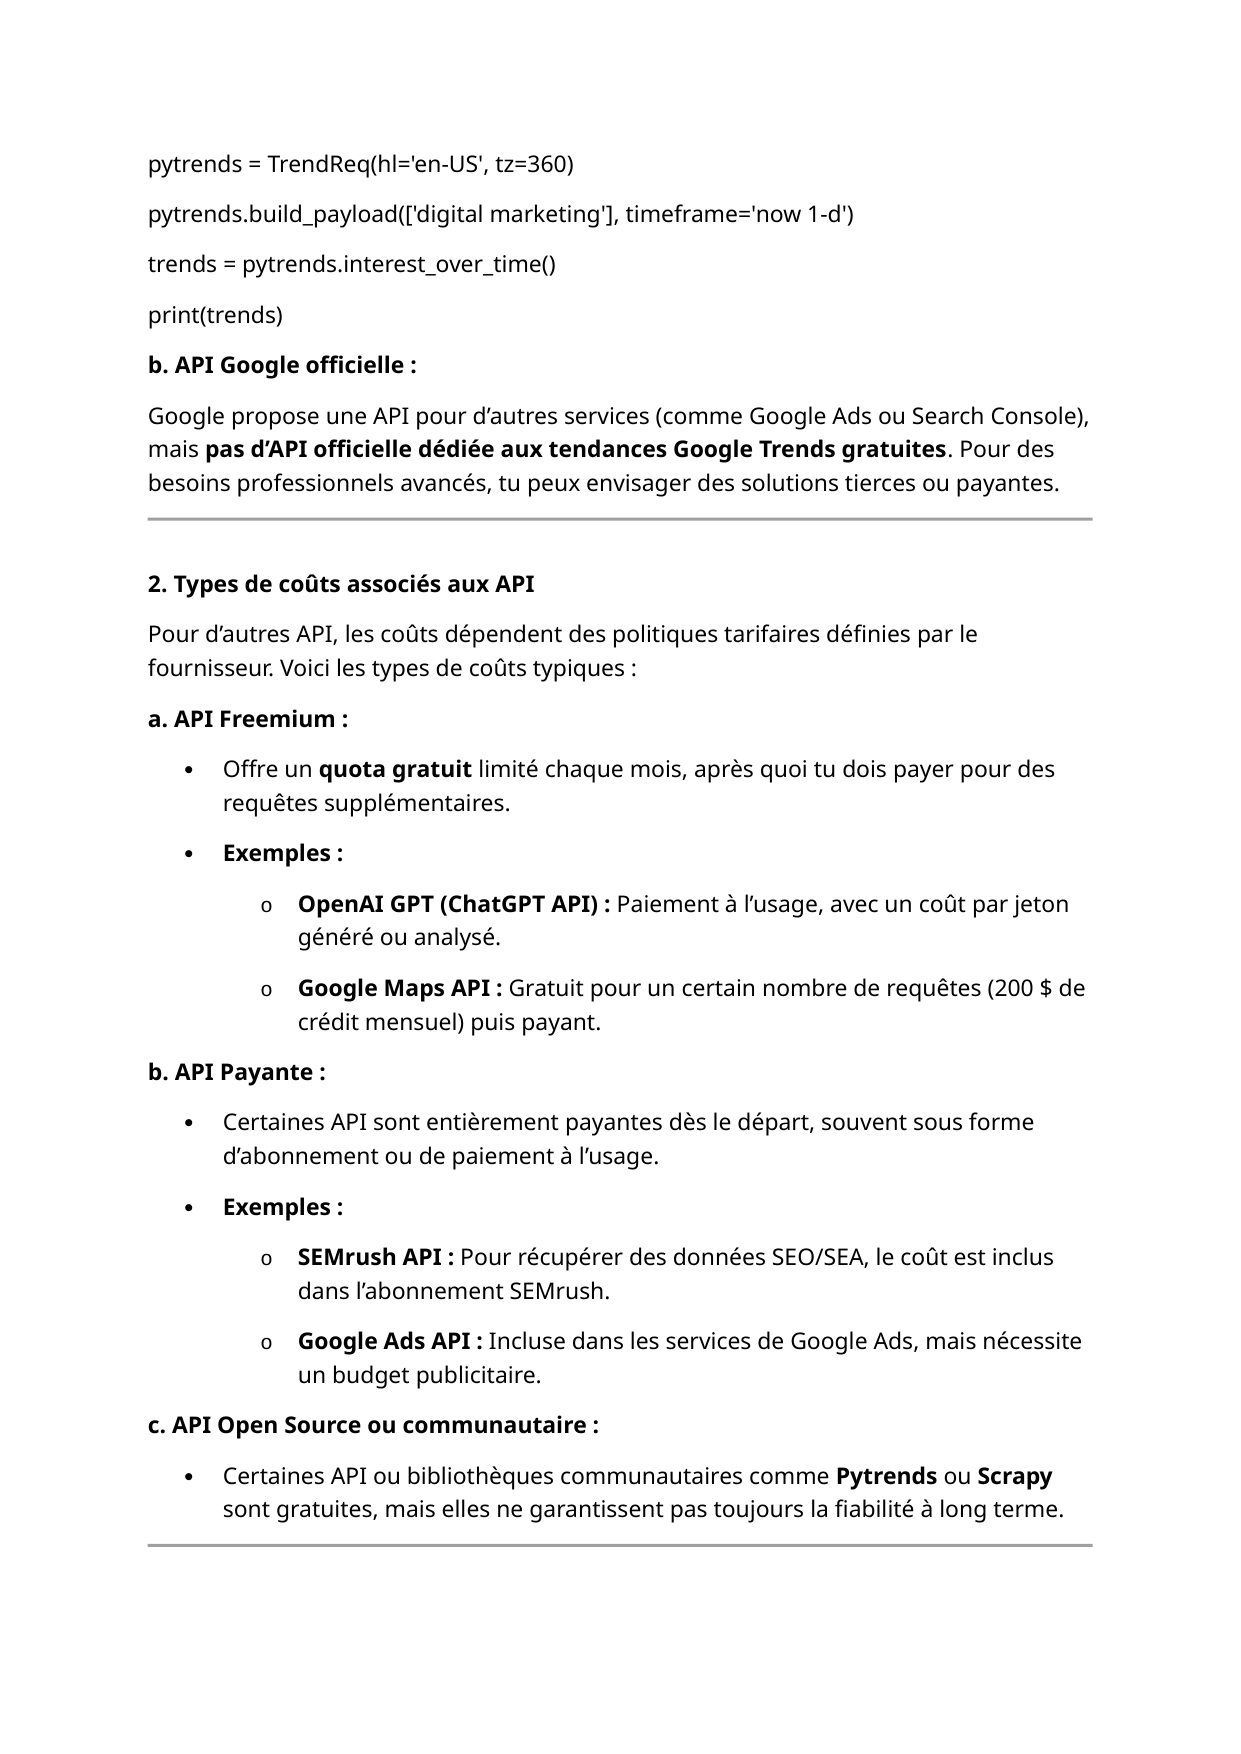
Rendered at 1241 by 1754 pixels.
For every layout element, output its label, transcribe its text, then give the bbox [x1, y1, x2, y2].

text pytrends = TrendReq(hl='en-US', tz=360) [148, 148, 1093, 179]
list Exemples : [185, 837, 1093, 868]
list Certaines API ou bibliothèques communautaires comme Pytrends ou Scrapy sont gratuites, mais elles ne garantissent pas toujours la fiabilité à long terme. [185, 1460, 1093, 1525]
list OpenAI GPT (ChatGPT API) : Paiement à l’usage, avec un coût par jeton généré ou analysé. [260, 888, 1093, 953]
text Google propose une API pour d’autres services (comme Google Ads ou Search Console), mais pas d’API officielle dédiée aux tendances Google Trends gratuites. Pour des besoins professionnels avancés, tu peux envisager des solutions tierces ou payantes. [148, 400, 1093, 498]
list SEMrush API : Pour récupérer des données SEO/SEA, le coût est inclus dans l’abonnement SEMrush. [260, 1241, 1093, 1306]
text pytrends.build_payload(['digital marketing'], timeframe='now 1-d') [148, 198, 1093, 229]
text b. API Google officielle : [148, 349, 1093, 381]
text a. API Freemium : [148, 703, 1093, 734]
list Offre un quota gratuit limité chaque mois, après quoi tu dois payer pour des requêtes supplémentaires. [185, 753, 1093, 818]
list Google Maps API : Gratuit pour un certain nombre de requêtes (200 $ de crédit mensuel) puis payant. [260, 972, 1093, 1037]
text b. API Payante : [148, 1056, 1093, 1087]
text c. API Open Source ou communautaire : [148, 1409, 1093, 1441]
list Google Ads API : Incluse dans les services de Google Ads, mais nécessite un budget publicitaire. [260, 1325, 1093, 1390]
text 2. Types de coûts associés aux API [148, 568, 1093, 599]
text print(trends) [148, 299, 1093, 330]
list Exemples : [185, 1191, 1093, 1222]
text trends = pytrends.interest_over_time() [148, 248, 1093, 280]
text Pour d’autres API, les coûts dépendent des politiques tarifaires définies par le fournisseur. Voici les types de coûts typiques : [148, 618, 1093, 683]
list Certaines API sont entièrement payantes dès le départ, souvent sous forme d’abonnement ou de paiement à l’usage. [185, 1106, 1093, 1171]
